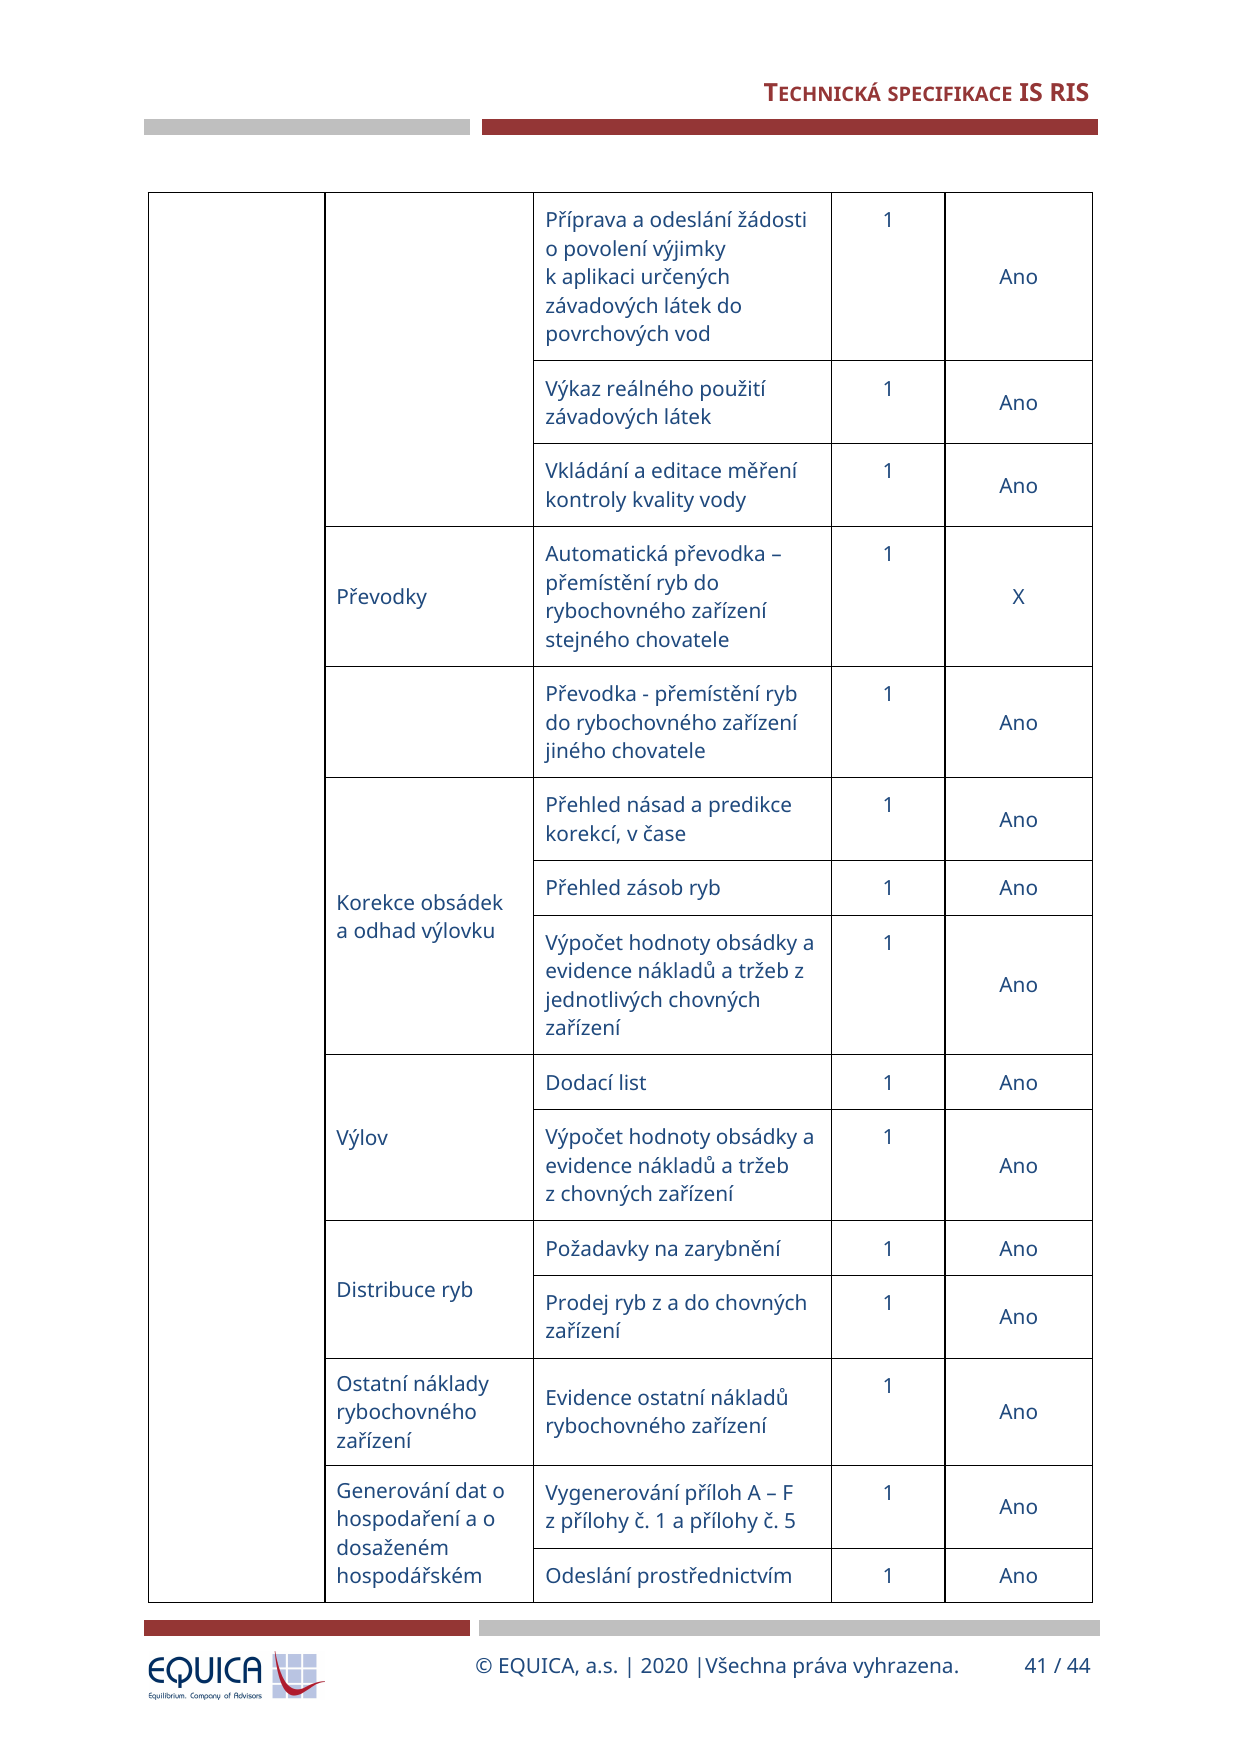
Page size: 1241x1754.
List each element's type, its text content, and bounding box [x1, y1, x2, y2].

table_cell 1 [832, 916, 944, 1054]
table_cell Ano [946, 861, 1092, 914]
picture [148, 1651, 325, 1700]
table_cell Automatická převodka – přemístění ryb do rybochovného zařízení stejného chovatele [534, 527, 831, 666]
table_cell Výpočet hodnoty obsádky a evidence nákladů a tržeb z jednotlivých chovných zařízení [534, 916, 831, 1054]
table_cell Ano [946, 444, 1092, 526]
table_cell Vygenerování příloh A – F z přílohy č. 1 a přílohy č. 5 [534, 1466, 831, 1548]
table_cell Převodky [326, 527, 533, 666]
table_cell Ano [946, 1466, 1092, 1548]
table_cell Korekce obsádek a odhad výlovku [326, 778, 533, 1054]
table_cell 1 [832, 1466, 944, 1548]
table_cell Požadavky na zarybnění [534, 1221, 831, 1274]
table_cell Příprava a odeslání žádosti o povolení výjimky k aplikaci určených závadových látek do povrchových vod [534, 193, 831, 360]
table_cell 1 [832, 861, 944, 914]
table_cell Ano [946, 193, 1092, 360]
table_cell Výkaz reálného použití závadových látek [534, 361, 831, 443]
table_cell Výpočet hodnoty obsádky a evidence nákladů a tržeb z chovných zařízení [534, 1110, 831, 1220]
table_cell Vkládání a editace měření kontroly kvality vody [534, 444, 831, 526]
table_cell 1 [832, 1549, 944, 1602]
table_cell Převodka - přemístění ryb do rybochovného zařízení jiného chovatele [534, 667, 831, 777]
table_cell 1 [832, 667, 944, 777]
table_cell Ano [946, 1055, 1092, 1109]
table_cell Výlov [326, 1055, 533, 1220]
table_cell X [946, 527, 1092, 666]
table_cell Přehled násad a predikce korekcí, v čase [534, 778, 831, 860]
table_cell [534, 1549, 831, 1602]
table_cell Ano [946, 667, 1092, 777]
table_cell 1 [832, 1359, 944, 1465]
table_cell Evidence ostatní nákladů rybochovného zařízení [534, 1359, 831, 1465]
table_cell Ano [946, 778, 1092, 860]
table_cell Distribuce ryb [326, 1221, 533, 1357]
table_cell 1 [832, 444, 944, 526]
table_cell [326, 667, 533, 777]
table_cell Dodací list [534, 1055, 831, 1109]
table_cell Ano [946, 361, 1092, 443]
table_cell 1 [832, 1221, 944, 1274]
table_cell Ano [946, 1276, 1092, 1357]
table_cell 1 [832, 1276, 944, 1357]
table_cell 1 [832, 527, 944, 666]
table_cell Ano [946, 1549, 1092, 1602]
table_cell 1 [832, 193, 944, 360]
table_cell Přehled zásob ryb [534, 861, 831, 914]
table_cell Ano [946, 1359, 1092, 1465]
table_cell 1 [832, 361, 944, 443]
table_cell 1 [832, 778, 944, 860]
table_cell Ostatní náklady rybochovného zařízení [326, 1359, 533, 1465]
table_cell Generování dat o hospodaření a o dosaženém hospodářském výsledku v rybnikaření [326, 1466, 533, 1602]
table_cell 1 [832, 1055, 944, 1109]
table_cell Prodej ryb z a do chovných zařízení [534, 1276, 831, 1357]
table_cell 1 [832, 1110, 944, 1220]
table_cell Ano [946, 1221, 1092, 1274]
table_cell Ano [946, 916, 1092, 1054]
table_cell Ano [946, 1110, 1092, 1220]
